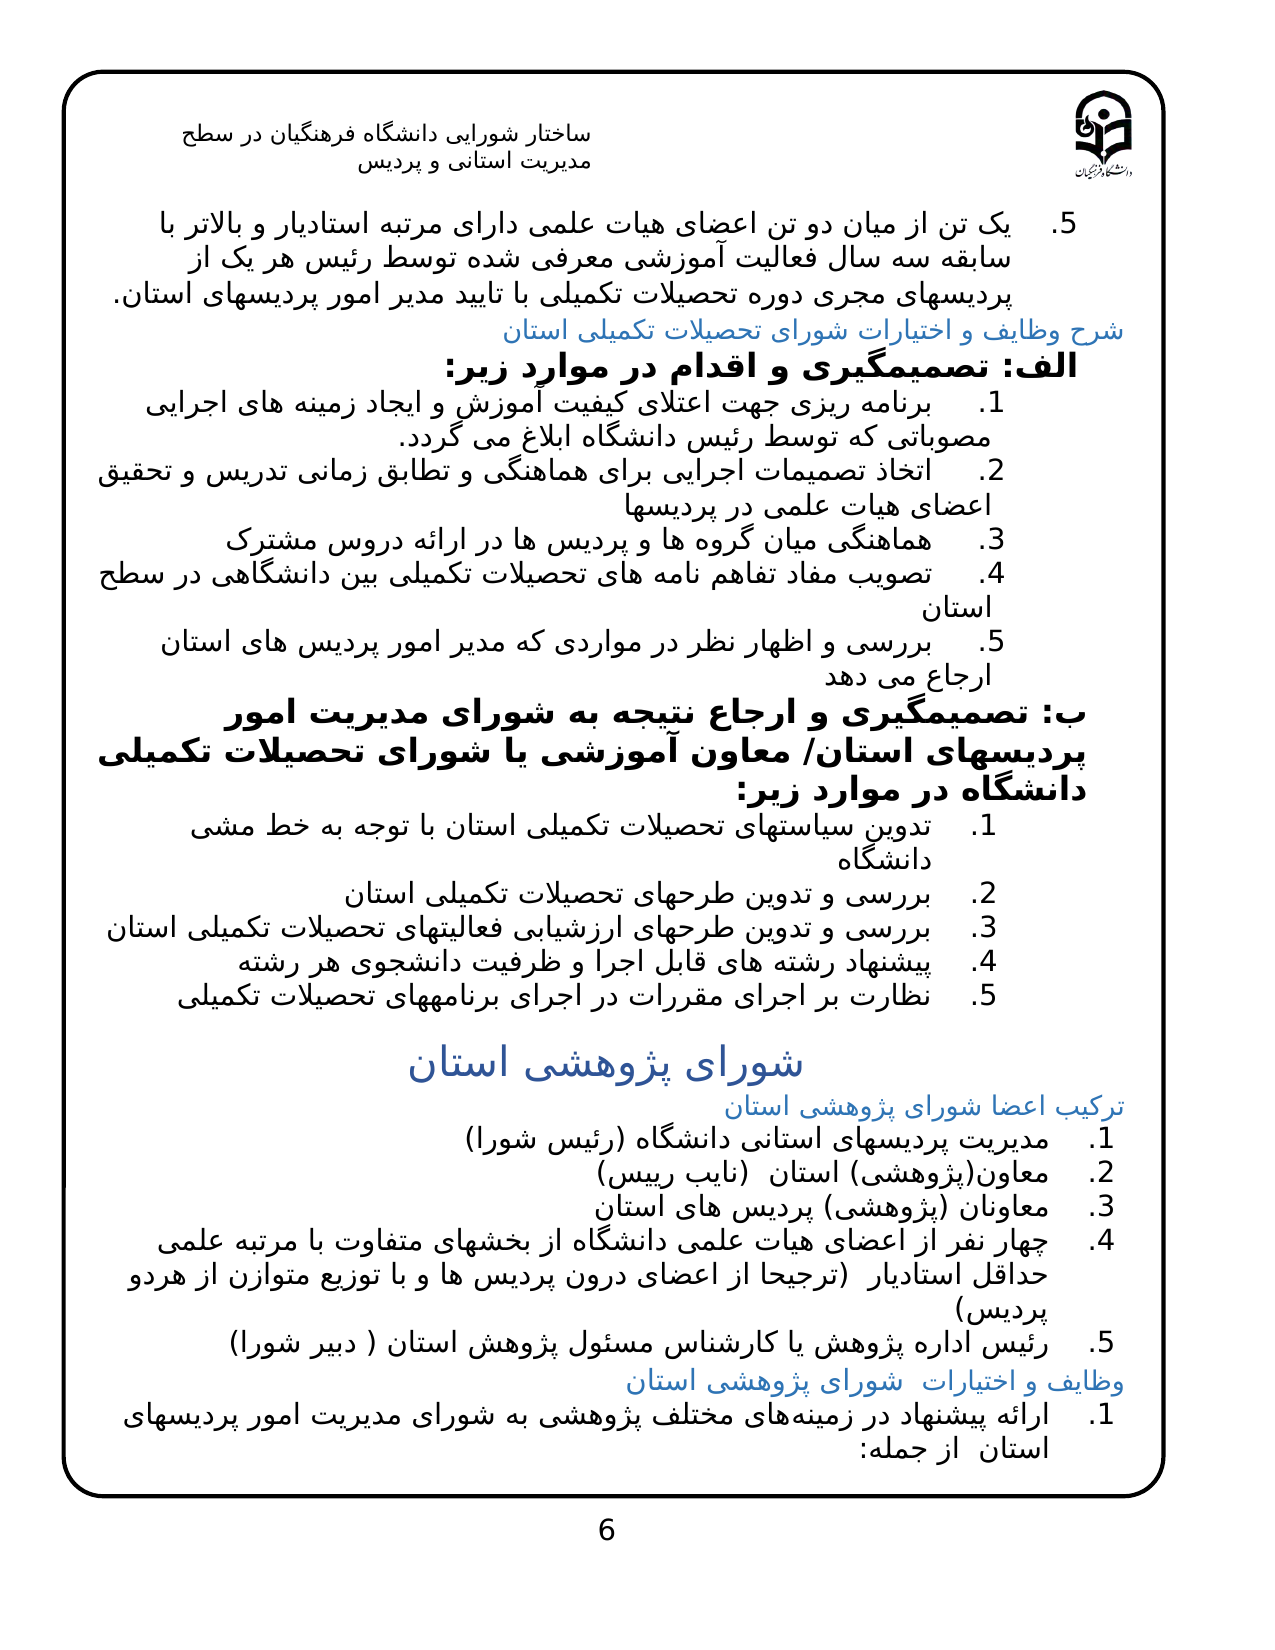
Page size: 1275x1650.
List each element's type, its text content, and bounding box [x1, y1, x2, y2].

subtitle ترکیب اعضا شورای پژوهشی استان [89, 1090, 1125, 1122]
subtitle شرح وظایف و اختیارات شورای تحصیلات تکمیلی استان [89, 314, 1125, 346]
list پیشنهاد رشته های قابل اجرا و ظرفیت دانشجوی هر رشته [89, 944, 970, 978]
list مدیریت پردیسهای استانی دانشگاه (رئیس شورا) [89, 1122, 1087, 1156]
list هماهنگی میان گروه ها و پردیس ها در ارائه دروس مشترک [89, 522, 992, 556]
list معاونان (پژوهشی) پردیس های استان [89, 1190, 1087, 1224]
list بررسی و اظهار نظر در مواردی که مدیر امور پردیس های استان ارجاع می دهد [89, 624, 992, 692]
list چهار نفر از اعضای هیات علمی دانشگاه از بخشهای متفاوت با مرتبه علمی حداقل استادیار (ترجیحا از اعضای درون پردیس ها و با توزیع متوازن از هردو پردیس) [89, 1224, 1087, 1326]
list معاون(پژوهشی) استان (نایب رییس) [89, 1156, 1087, 1190]
list رئیس اداره پژوهش یا کارشناس مسئول پژوهش استان ( دبیر شورا) [89, 1326, 1087, 1359]
list برنامه ریزی جهت اعتلای کیفیت آموزش و ایجاد زمینه های اجرایی مصوباتی که توسط رئیس دانشگاه ابلاغ می گردد. [89, 385, 992, 453]
list ارائه پیشنهاد در زمینه‌های مختلف پژوهشی به شورای مدیریت امور پردیس‏های استان از جمله: [89, 1398, 1087, 1466]
subtitle وظایف و اختیارات شورای پژوهشی استان [89, 1364, 1125, 1398]
list اتخاذ تصمیمات اجرایی برای هماهنگی و تطابق زمانی تدریس و تحقیق اعضای هیات علمی در پردیس‎ها [89, 453, 992, 522]
list بررسی و تدوین طرحهای ارزشیابی فعالیتهای تحصیلات تکمیلی استان [89, 911, 970, 944]
subtitle شورای پژوهشی استان [89, 1037, 1125, 1086]
list یک تن از میان دو تن اعضای هیات علمی دارای مرتبه استادیار و بالاتر با سابقه سه سال فعالیت آموزشی معرفی شده توسط رئیس هر یک از پردیس‎های مجری دوره تحصیلات تکمیلی با تایید مدیر امور پردیس‎های استان. [89, 207, 1050, 310]
text الف: تصمیم‎گیری و اقدام در موارد زیر: [89, 346, 1087, 385]
list تصویب مفاد تفاهم نامه های تحصیلات تکمیلی بین دانشگاهی در سطح استان [89, 556, 992, 624]
list نظارت بر اجرای مقررات در اجرای برنامه‏های تحصیلات تکمیلی [89, 978, 970, 1012]
list تدوین سیاستهای تحصیلات تکمیلی استان با توجه به خط مشی دانشگاه [89, 809, 970, 877]
list بررسی و تدوین طرحهای تحصیلات تکمیلی استان [89, 877, 970, 911]
text ب: تصمیم‎گیری و ارجاع نتیجه به شورای مدیریت امور پردیس‏های استان/ معاون آموزشی یا شورای تحصیلات تکمیلی دانشگاه در موارد زیر: [89, 692, 1087, 809]
